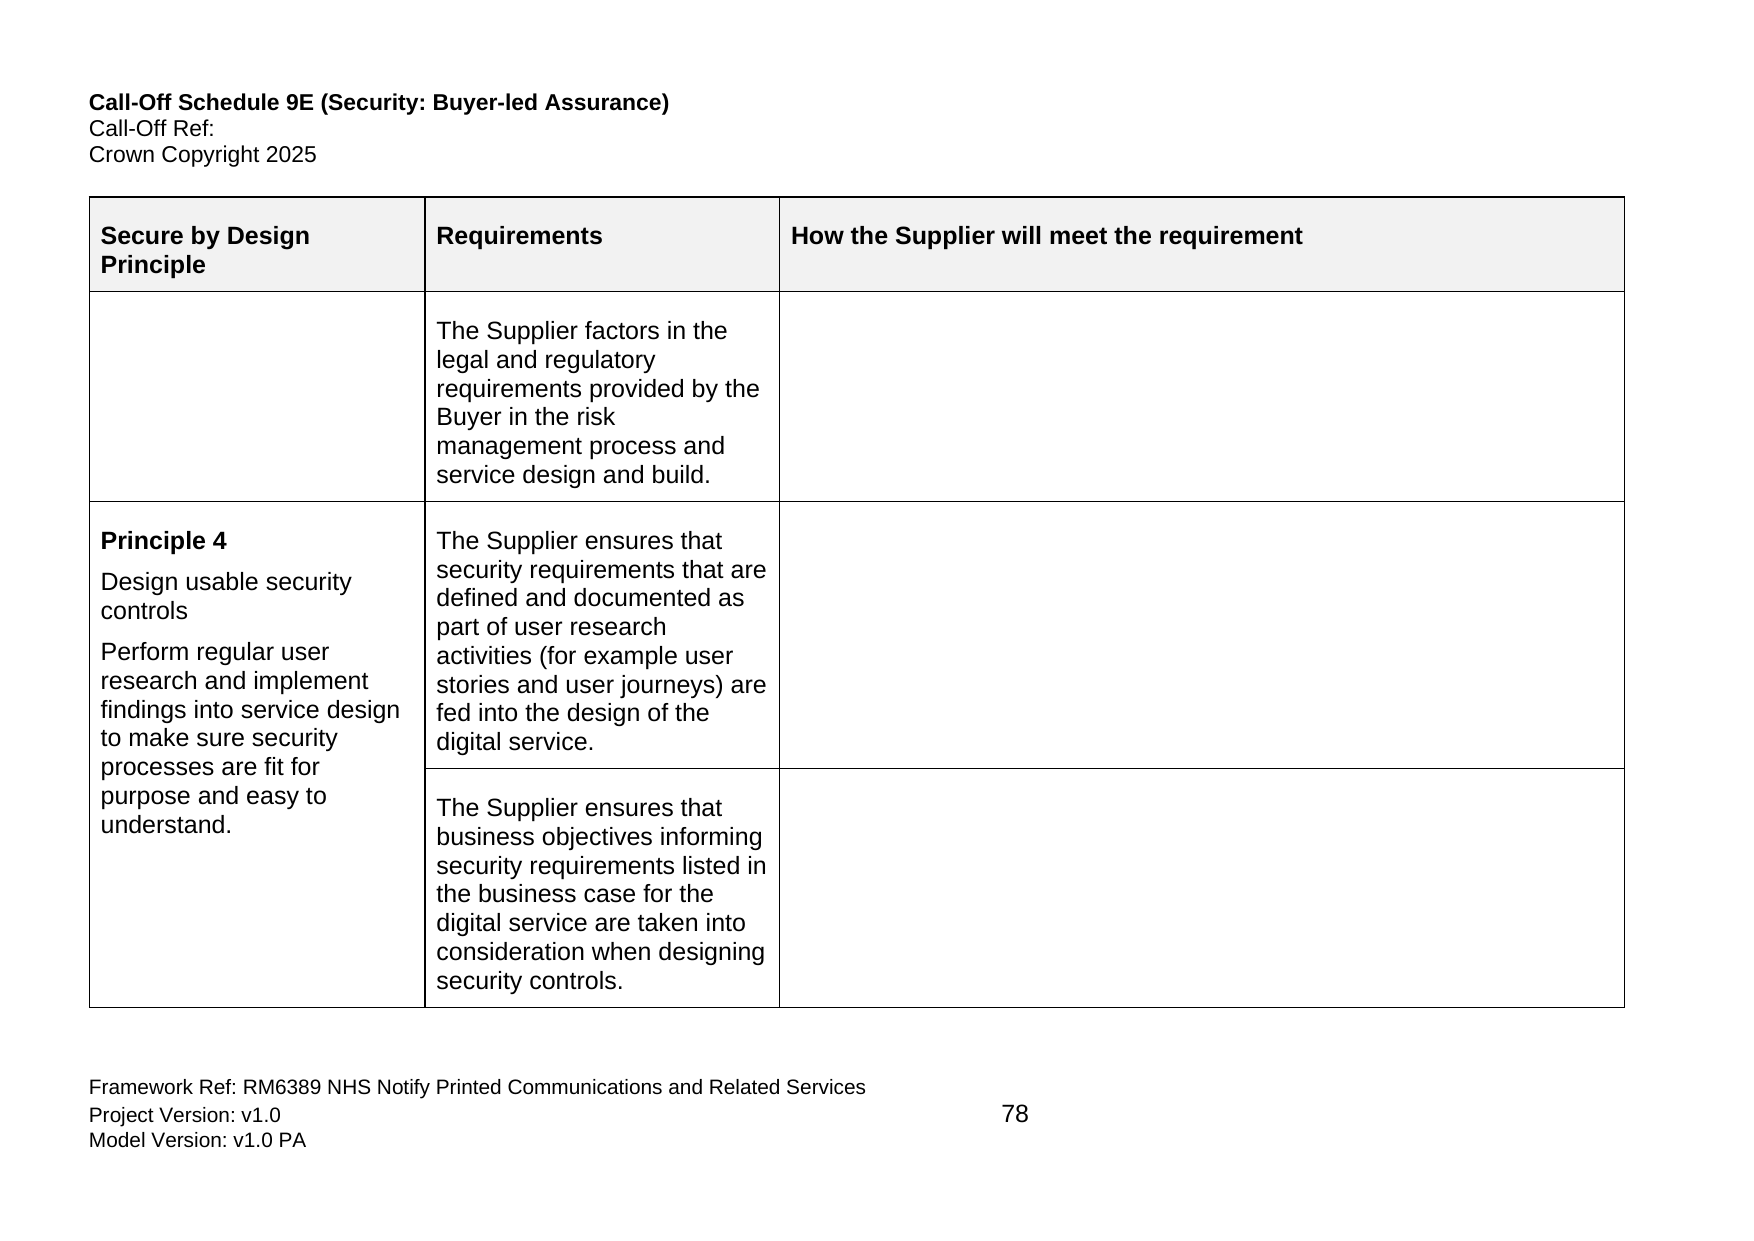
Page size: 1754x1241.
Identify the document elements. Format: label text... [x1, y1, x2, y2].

table_cell Principle 4 Design usable security controls Perform regular user research and implement findings into service design to make sure security processes are fit for purpose and easy to understand. [90, 502, 424, 1007]
table_cell The Supplier ensures that security requirements that are defined and documented as part of user research activities (for example user stories and user journeys) are fed into the design of the digital service. [426, 502, 779, 768]
table_cell The Supplier ensures that business objectives informing security requirements listed in the business case for the digital service are taken into consideration when designing security controls. [426, 769, 779, 1007]
table_cell [780, 292, 1624, 501]
table_header How the Supplier will meet the requirement [780, 198, 1624, 291]
table_header Requirements [426, 198, 779, 291]
table_cell [780, 502, 1624, 768]
table_cell The Supplier factors in the legal and regulatory requirements provided by the Buyer in the risk management process and service design and build. [426, 292, 779, 501]
table_header Secure by Design Principle [90, 198, 424, 291]
table_cell [780, 769, 1624, 1007]
